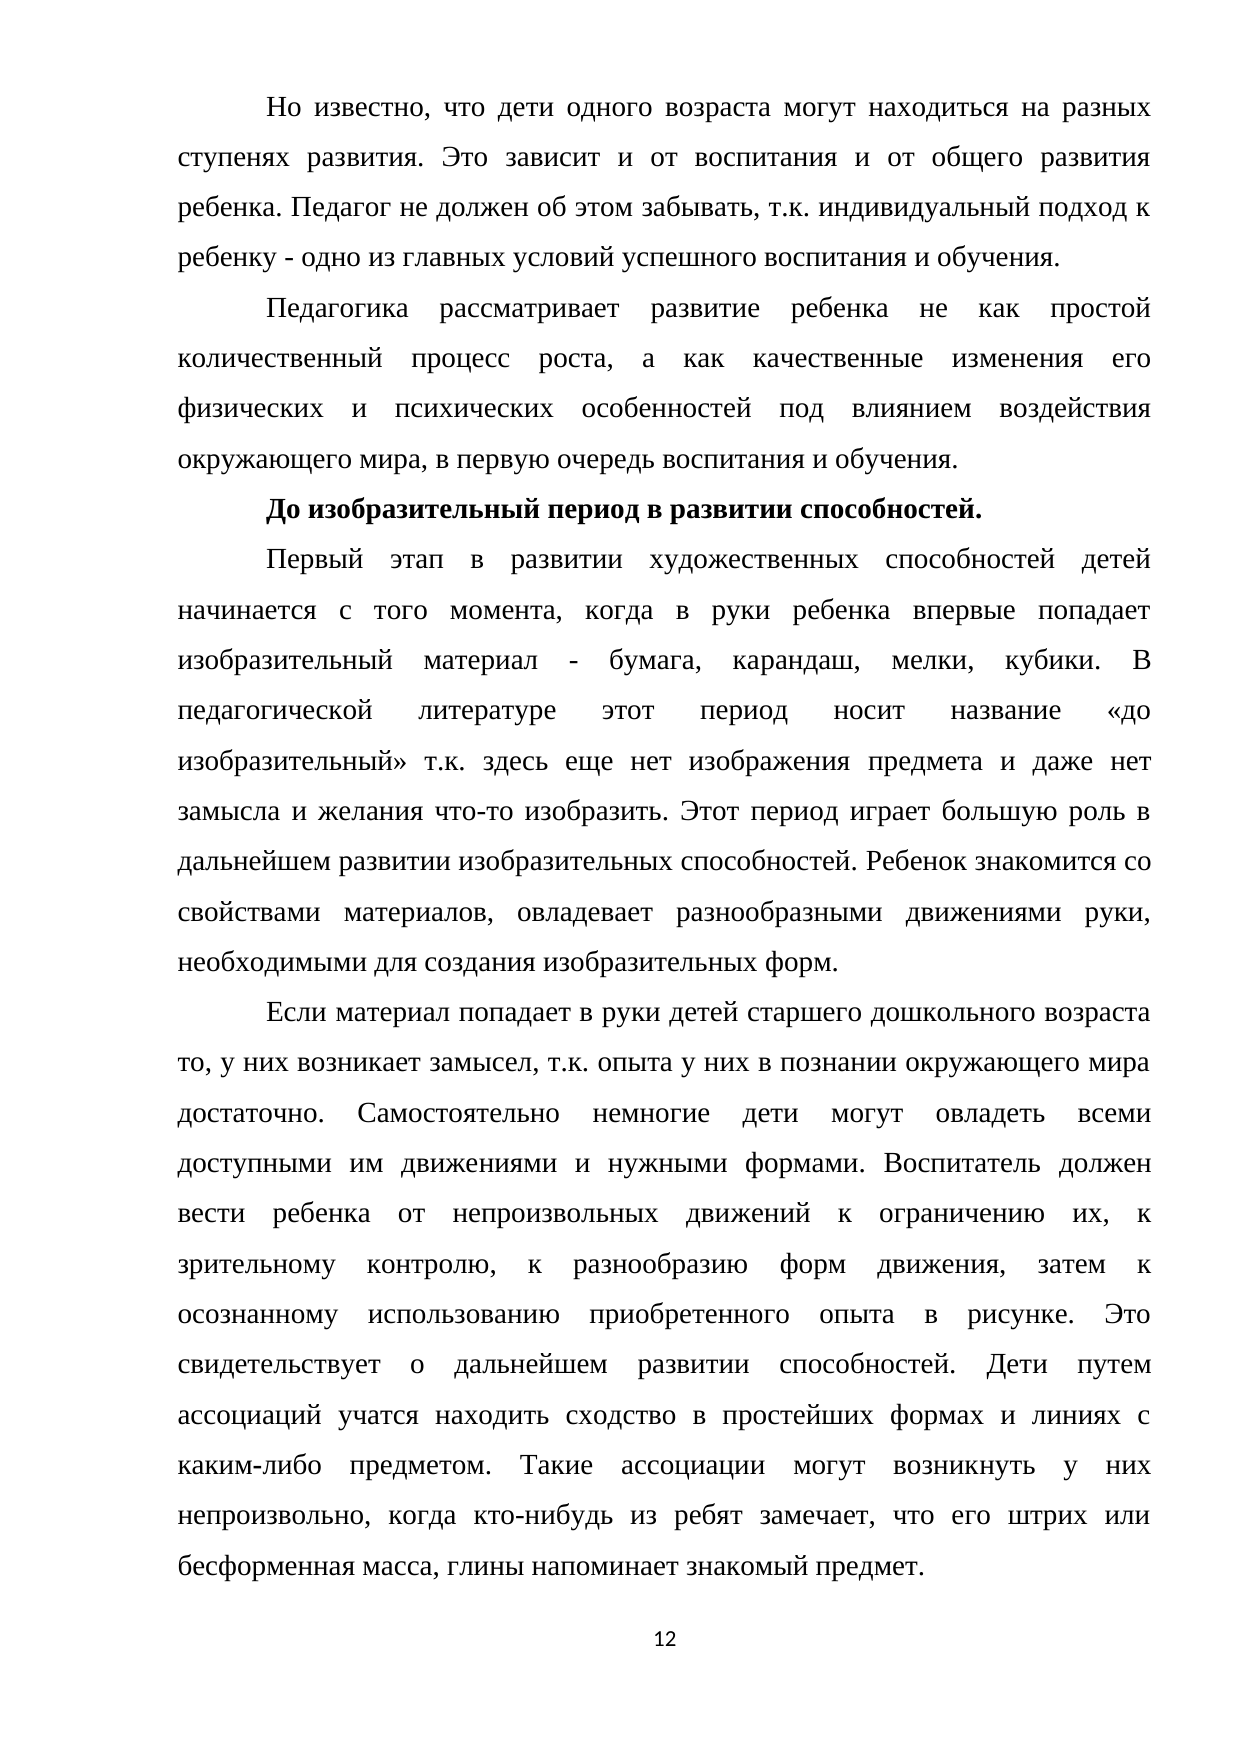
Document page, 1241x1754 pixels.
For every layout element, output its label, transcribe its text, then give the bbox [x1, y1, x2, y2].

text Если материал попадает в руки детей старшего дошкольного возраста то, у них возникает замысел, т.к. опыта у них в познании окружающего мира достаточно. Самостоятельно немногие дети могут овладеть всеми доступными им движениями и нужными формами. Воспитатель должен вести ребенка от непроизвольных движений к ограничению их, к зрительному контролю, к разнообразию форм движения, затем к осознанному использованию приобретенного опыта в рисунке. Это свидетельствует о дальнейшем развитии способностей. Дети путем ассоциаций учатся находить сходство в простейших формах и линиях с каким-либо предметом. Такие ассоциации могут возникнуть у них непроизвольно, когда кто-нибудь из ребят замечает, что его штрих или бесформенная масса, глины напоминает знакомый предмет. [177, 994, 1152, 1581]
text Первый этап в развитии художественных способностей детей начинается с того момента, когда в руки ребенка впервые попадает изобразительный материал - бумага, карандаш, мелки, кубики. В педагогической литературе этот период носит название «до изобразительный» т.к. здесь еще нет изображения предмета и даже нет замысла и желания что-то изобразить. Этот период играет большую роль в дальнейшем развитии изобразительных способностей. Ребенок знакомится со свойствами материалов, овладевает разнообразными движениями руки, необходимыми для создания изобразительных форм. [177, 541, 1152, 977]
text До изобразительный период в развитии способностей. [177, 491, 1152, 525]
text Но известно, что дети одного возраста могут находиться на разных ступенях развития. Это зависит и от воспитания и от общего развития ребенка. Педагог не должен об этом забывать, т.к. индивидуальный подход к ребенку - одно из главных условий успешного воспитания и обучения. [177, 89, 1152, 273]
text Педагогика рассматривает развитие ребенка не как простой количественный процесс роста, а как качественные изменения его физических и психических особенностей под влиянием воздействия окружающего мира, в первую очередь воспитания и обучения. [177, 290, 1152, 474]
